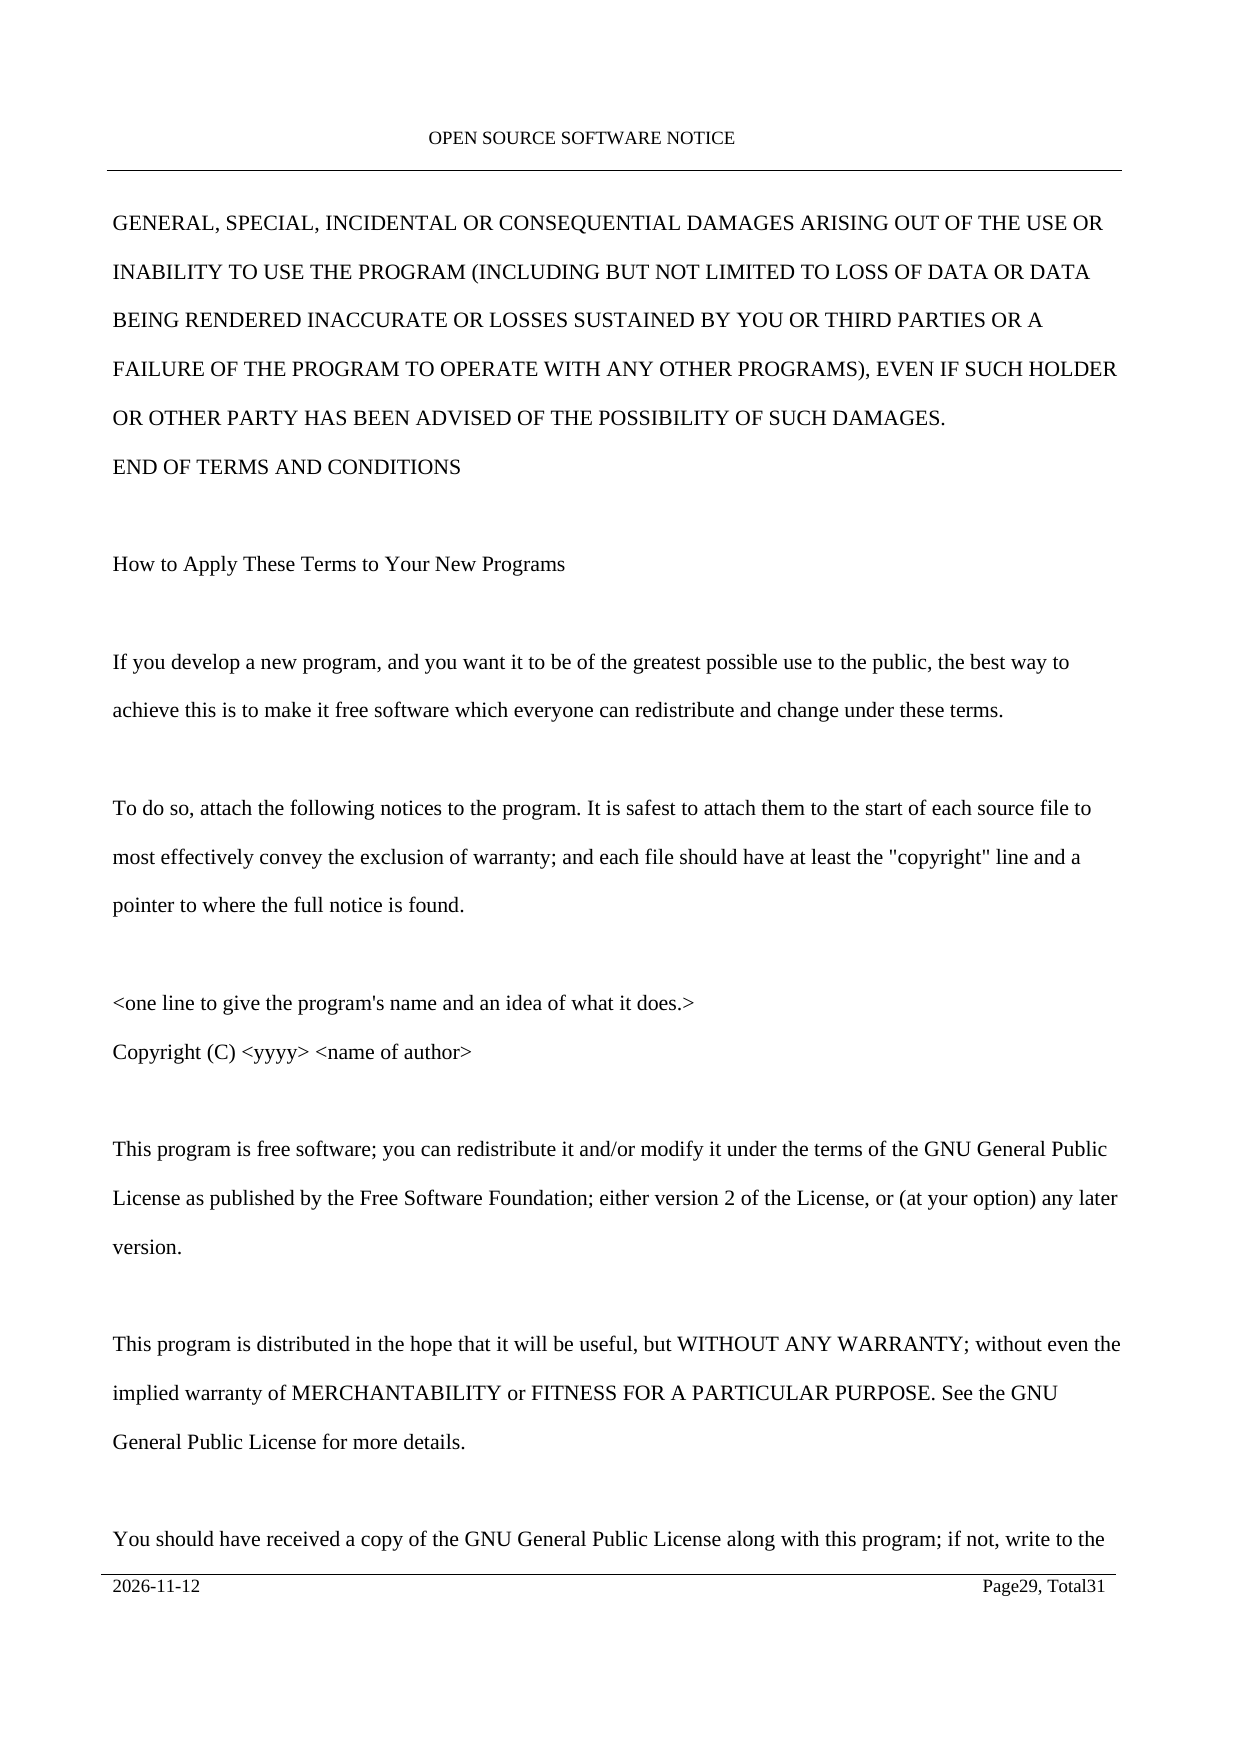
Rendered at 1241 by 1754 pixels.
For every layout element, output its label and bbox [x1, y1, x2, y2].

text [112, 206, 1128, 1555]
